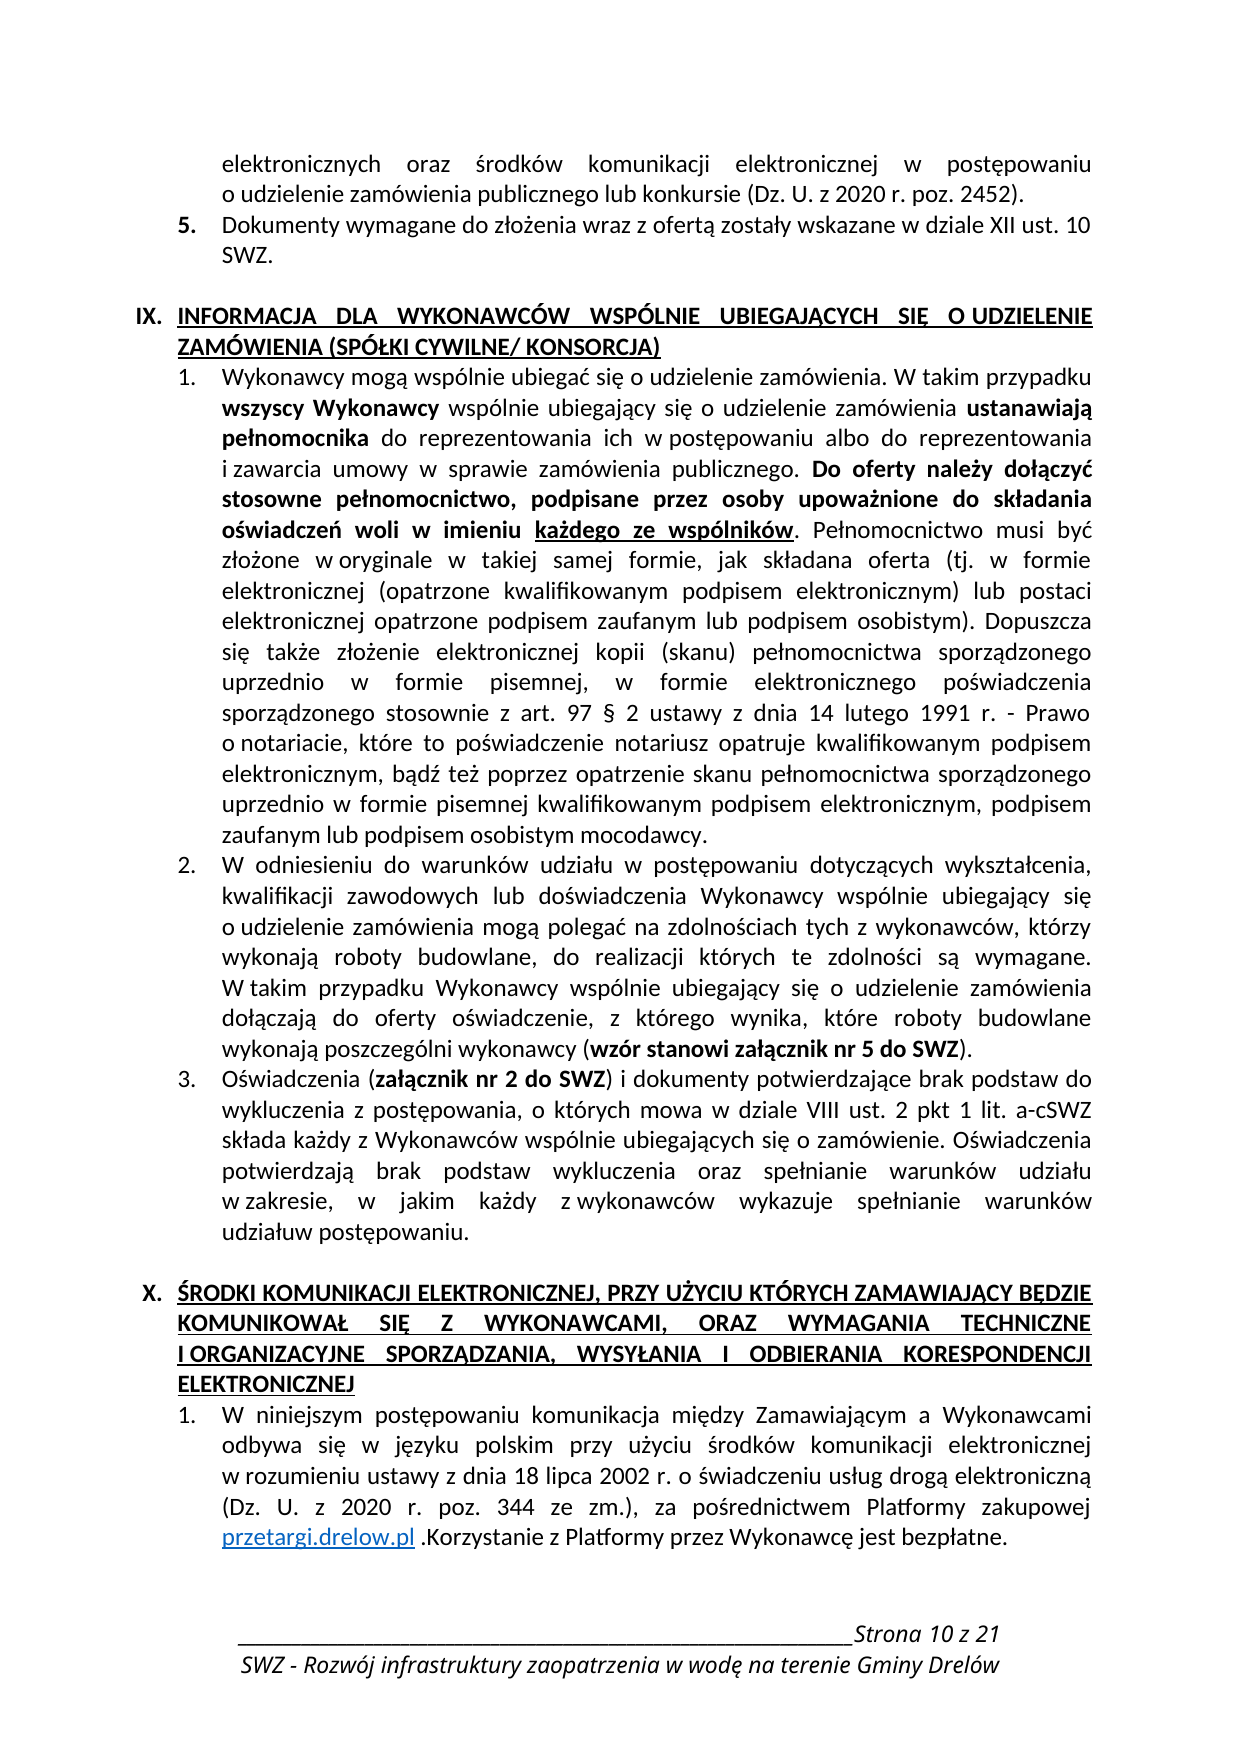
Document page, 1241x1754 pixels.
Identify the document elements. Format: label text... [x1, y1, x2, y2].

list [177, 148, 1092, 209]
list INFORMACJA DLA WYKONAWCÓW WSPÓLNIE UBIEGAJĄCYCH SIĘ O UDZIELENIE ZAMÓWIENIA (SPÓŁKI CYWILNE/ KONSORCJA) [162, 300, 1092, 361]
list Dokumenty wymagane do złożenia wraz z ofertą zostały wskazane w dziale XII ust. 10 SWZ. [177, 209, 1092, 270]
list W niniejszym postępowaniu komunikacja między Zamawiającym a Wykonawcami odbywa się w języku polskim przy użyciu środków komunikacji elektronicznej w rozumieniu ustawy z dnia 18 lipca 2002 r. o świadczeniu usług drogą elektroniczną (Dz. U. z 2020 r. poz. 344 ze zm.), za pośrednictwem Platformy zakupowej przetargi.drelow.pl .Korzystanie z Platformy przez Wykonawcę jest bezpłatne. [177, 1399, 1092, 1552]
list W odniesieniu do warunków udziału w postępowaniu dotyczących wykształcenia, kwalifikacji zawodowych lub doświadczenia Wykonawcy wspólnie ubiegający się o udzielenie zamówienia mogą polegać na zdolnościach tych z wykonawców, którzy wykonają roboty budowlane, do realizacji których te zdolności są wymagane. W takim przypadku Wykonawcy wspólnie ubiegający się o udzielenie zamówienia dołączają do oferty oświadczenie, z którego wynika, które roboty budowlane wykonają poszczególni wykonawcy (wzór stanowi załącznik nr 5 do SWZ). [177, 850, 1092, 1063]
list Wykonawcy mogą wspólnie ubiegać się o udzielenie zamówienia. W takim przypadku wszyscy Wykonawcy wspólnie ubiegający się o udzielenie zamówienia ustanawiają pełnomocnika do reprezentowania ich w postępowaniu albo do reprezentowania i zawarcia umowy w sprawie zamówienia publicznego. Do oferty należy dołączyć stosowne pełnomocnictwo, podpisane przez osoby upoważnione do składania oświadczeń woli w imieniu każdego ze wspólników. Pełnomocnictwo musi być złożone w oryginale w takiej samej formie, jak składana oferta (tj. w formie elektronicznej (opatrzone kwalifikowanym podpisem elektronicznym) lub postaci elektronicznej opatrzone podpisem zaufanym lub podpisem osobistym). Dopuszcza się także złożenie elektronicznej kopii (skanu) pełnomocnictwa sporządzonego uprzednio w formie pisemnej, w formie elektronicznego poświadczenia sporządzonego stosownie z art. 97 § 2 ustawy z dnia 14 lutego 1991 r. - Prawo o notariacie, które to poświadczenie notariusz opatruje kwalifikowanym podpisem elektronicznym, bądź też poprzez opatrzenie skanu pełnomocnictwa sporządzonego uprzednio w formie pisemnej kwalifikowanym podpisem elektronicznym, podpisem zaufanym lub podpisem osobistym mocodawcy. [177, 361, 1092, 850]
list Oświadczenia (załącznik nr 2 do SWZ) i dokumenty potwierdzające brak podstaw do wykluczenia z postępowania, o których mowa w dziale VIII ust. 2 pkt 1 lit. a-cSWZ składa każdy z Wykonawców wspólnie ubiegających się o zamówienie. Oświadczenia potwierdzają brak podstaw wykluczenia oraz spełnianie warunków udziału w zakresie, w jakim każdy z wykonawców wykazuje spełnianie warunków udziałuw postępowaniu. [177, 1063, 1092, 1246]
list ŚRODKI KOMUNIKACJI ELEKTRONICZNEJ, PRZY UŻYCIU KTÓRYCH ZAMAWIAJĄCY BĘDZIE KOMUNIKOWAŁ SIĘ Z WYKONAWCAMI, ORAZ WYMAGANIA TECHNICZNE I ORGANIZACYJNE SPORZĄDZANIA, WYSYŁANIA I ODBIERANIA KORESPONDENCJI ELEKTRONICZNEJ [162, 1277, 1092, 1399]
